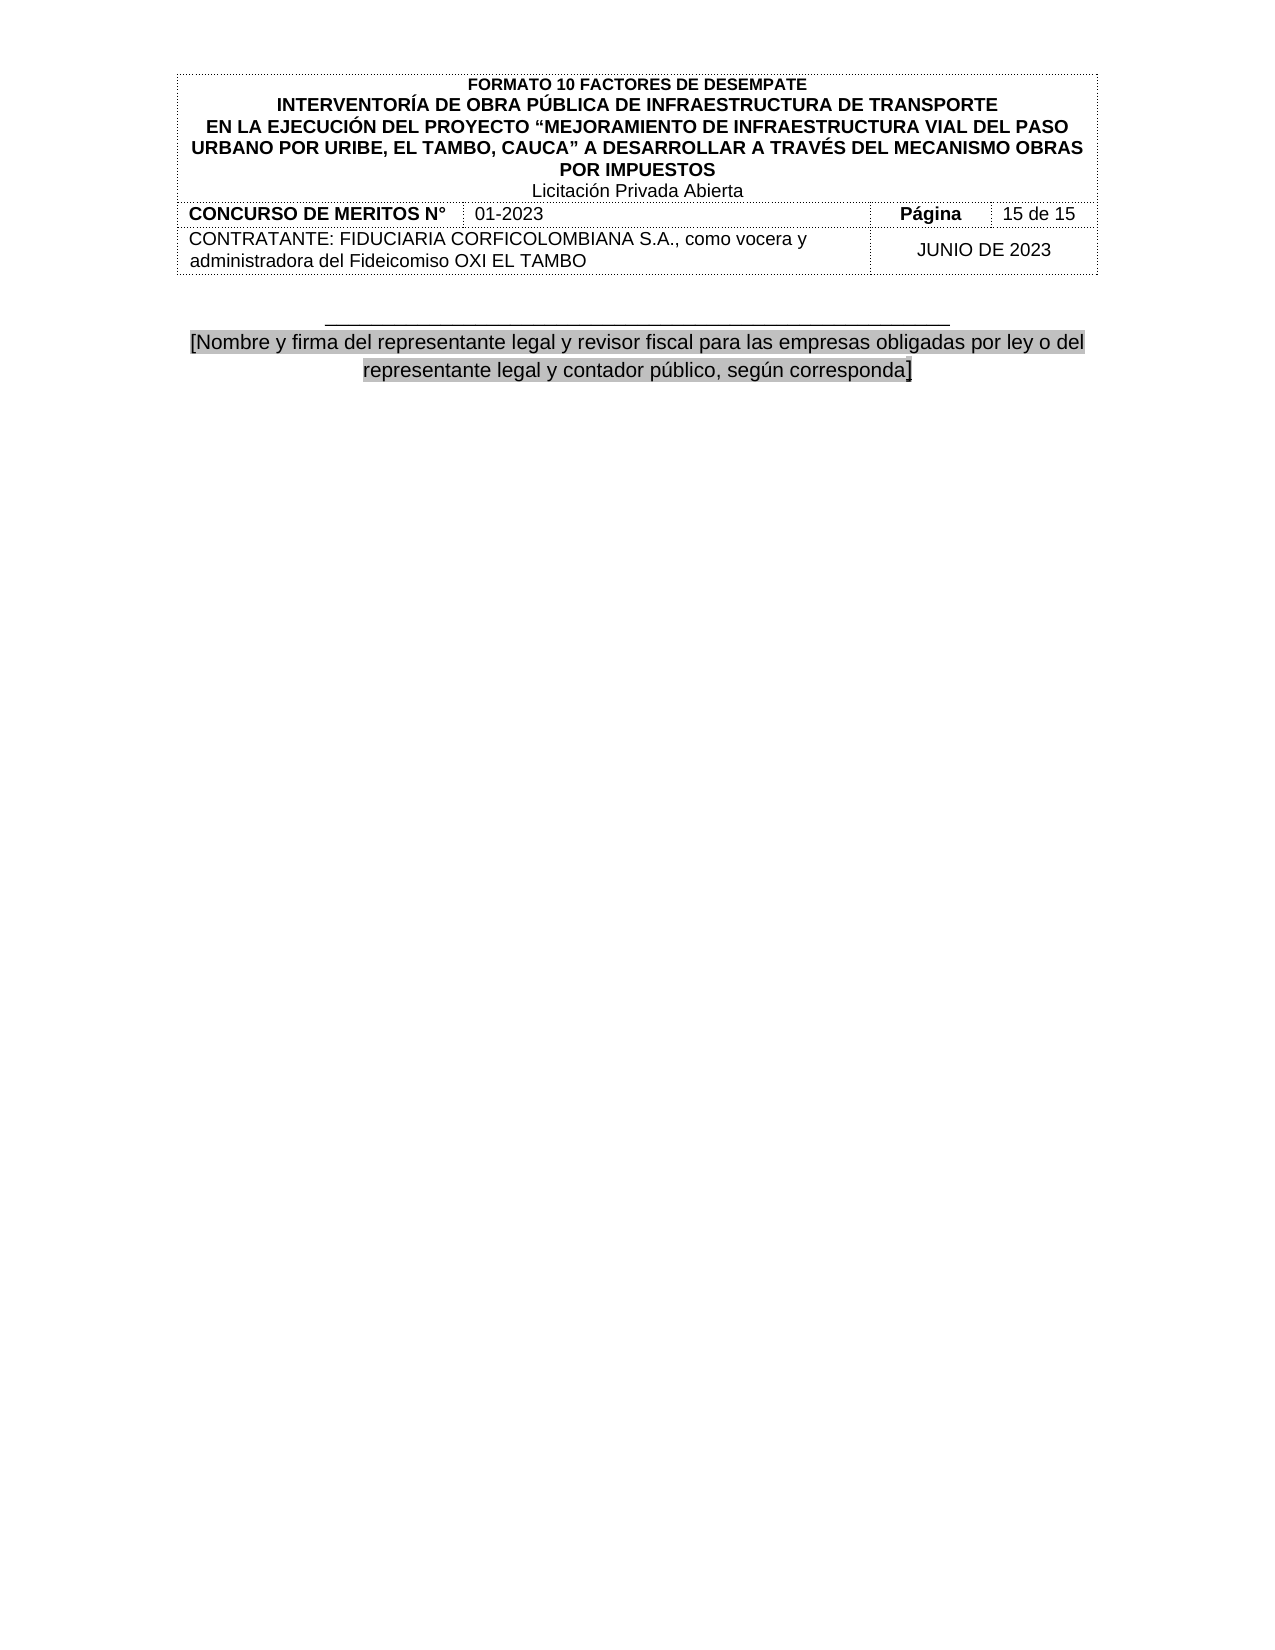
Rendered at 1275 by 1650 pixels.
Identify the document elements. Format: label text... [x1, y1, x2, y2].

text [Nombre y firma del representante legal y revisor fiscal para las empresas obligadas por ley o del representante legal y contador público, según corresponda] [177, 330, 1098, 382]
text ______________________________________________________ [177, 304, 1098, 328]
